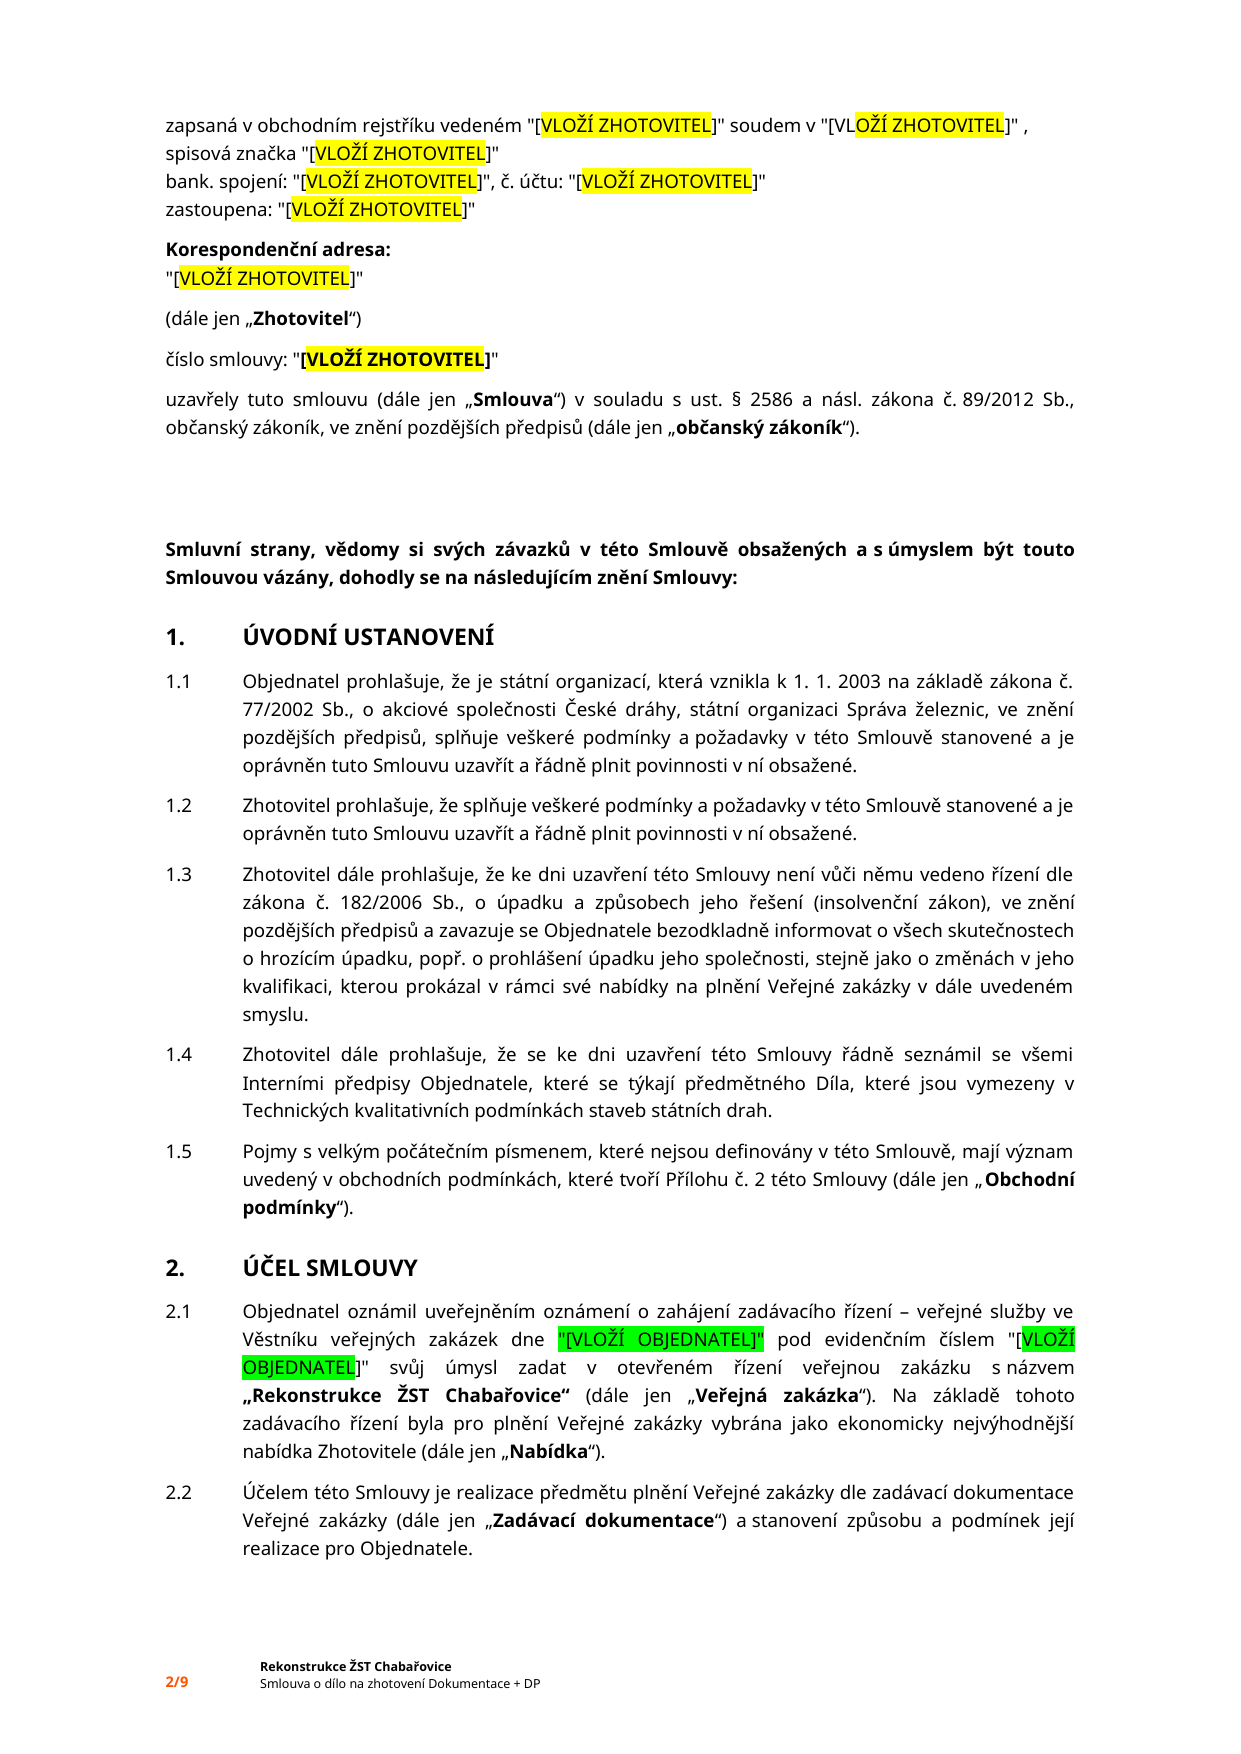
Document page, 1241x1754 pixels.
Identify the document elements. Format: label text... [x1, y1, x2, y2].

text číslo smlouvy: "[VLOŽÍ ZHOTOVITEL]" [165, 346, 306, 371]
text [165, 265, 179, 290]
text Korespondenční adresa: [165, 237, 1075, 262]
text (dále jen „Zhotovitel“) [165, 305, 1075, 331]
text ÚVODNÍ USTANOVENÍ [165, 621, 1075, 652]
text Smluvní strany, vědomy si svých závazků v této Smlouvě obsažených a s úmyslem být touto Smlouvou vázány, dohodly se na následujícím znění Smlouvy: [165, 536, 1075, 589]
text Zhotovitel dále prohlašuje, že ke dni uzavření této Smlouvy není vůči němu vedeno řízení dle zákona č. 182/2006 Sb., o úpadku a způsobech jeho řešení (insolvenční zákon), ve znění pozdějších předpisů a zavazuje se Objednatele bezodkladně informovat o všech skutečnostech o hrozícím úpadku, popř. o prohlášení úpadku jeho společnosti, stejně jako o změnách v jeho kvalifikaci, kterou prokázal v rámci své nabídky na plnění Veřejné zakázky v dále uvedeném smyslu. [165, 861, 1075, 1027]
text Objednatel prohlašuje, že je státní organizací, která vznikla k 1. 1. 2003 na základě zákona č. 77/2002 Sb., o akciové společnosti České dráhy, státní organizaci Správa železnic, ve znění pozdějších předpisů, splňuje veškeré podmínky a požadavky v této Smlouvě stanovené a je oprávněn tuto Smlouvu uzavřít a řádně plnit povinnosti v ní obsažené. [165, 668, 1075, 778]
text zastoupena: "[VLOŽÍ ZHOTOVITEL]" [462, 196, 1075, 222]
text Zhotovitel dále prohlašuje, že se ke dni uzavření této Smlouvy řádně seznámil se všemi Interními předpisy Objednatele, které se týkají předmětného Díla, které jsou vymezeny v Technických kvalitativních podmínkách staveb státních drah. [165, 1042, 1075, 1123]
text číslo smlouvy: "[VLOŽÍ ZHOTOVITEL]" [484, 346, 1075, 371]
text "[VLOŽÍ ZHOTOVITEL]" [349, 265, 1075, 290]
text zastoupena: "[VLOŽÍ ZHOTOVITEL]" [165, 196, 291, 222]
text Objednatel oznámil uveřejněním oznámení o zahájení zadávacího řízení – veřejné služby ve Věstníku veřejných zakázek dne "[VLOŽÍ OBJEDNATEL]" pod evidenčním číslem "[VLOŽÍ OBJEDNATEL]" svůj úmysl zadat v otevřeném řízení veřejnou zakázku s názvem „Rekonstrukce ŽST Chabařovice“ (dále jen „Veřejná zakázka“). Na základě tohoto zadávacího řízení byla pro plnění Veřejné zakázky vybrána jako ekonomicky nejvýhodnější nabídka Zhotovitele (dále jen „Nabídka“). [165, 1298, 1075, 1464]
text Pojmy s velkým počátečním písmenem, které nejsou definovány v této Smlouvě, mají význam uvedený v obchodních podmínkách, které tvoří Přílohu č. 2 této Smlouvy (dále jen „Obchodní podmínky“). [165, 1138, 1075, 1220]
text zapsaná v obchodním rejstříku vedeném "[VLOŽÍ ZHOTOVITEL]" soudem v "[VLOŽÍ ZHOTOVITEL]" , [165, 112, 541, 138]
text ÚČEL SMLOUVY [165, 1252, 1075, 1283]
text Zhotovitel prohlašuje, že splňuje veškeré podmínky a požadavky v této Smlouvě stanovené a je oprávněn tuto Smlouvu uzavřít a řádně plnit povinnosti v ní obsažené. [165, 793, 1075, 846]
text spisová značka "[VLOŽÍ ZHOTOVITEL]" [485, 140, 1075, 166]
text spisová značka "[VLOŽÍ ZHOTOVITEL]" [165, 140, 315, 166]
text uzavřely tuto smlouvu (dále jen „Smlouva“) v souladu s ust. § 2586 a násl. zákona č. 89/2012 Sb., občanský zákoník, ve znění pozdějších předpisů (dále jen „občanský zákoník“). [165, 386, 1075, 440]
text bank. spojení: "[VLOŽÍ ZHOTOVITEL]", č. účtu: "[VLOŽÍ ZHOTOVITEL]" [752, 168, 1075, 194]
text Účelem této Smlouvy je realizace předmětu plnění Veřejné zakázky dle zadávací dokumentace Veřejné zakázky (dále jen „Zadávací dokumentace“) a stanovení způsobu a podmínek její realizace pro Objednatele. [165, 1479, 1075, 1561]
